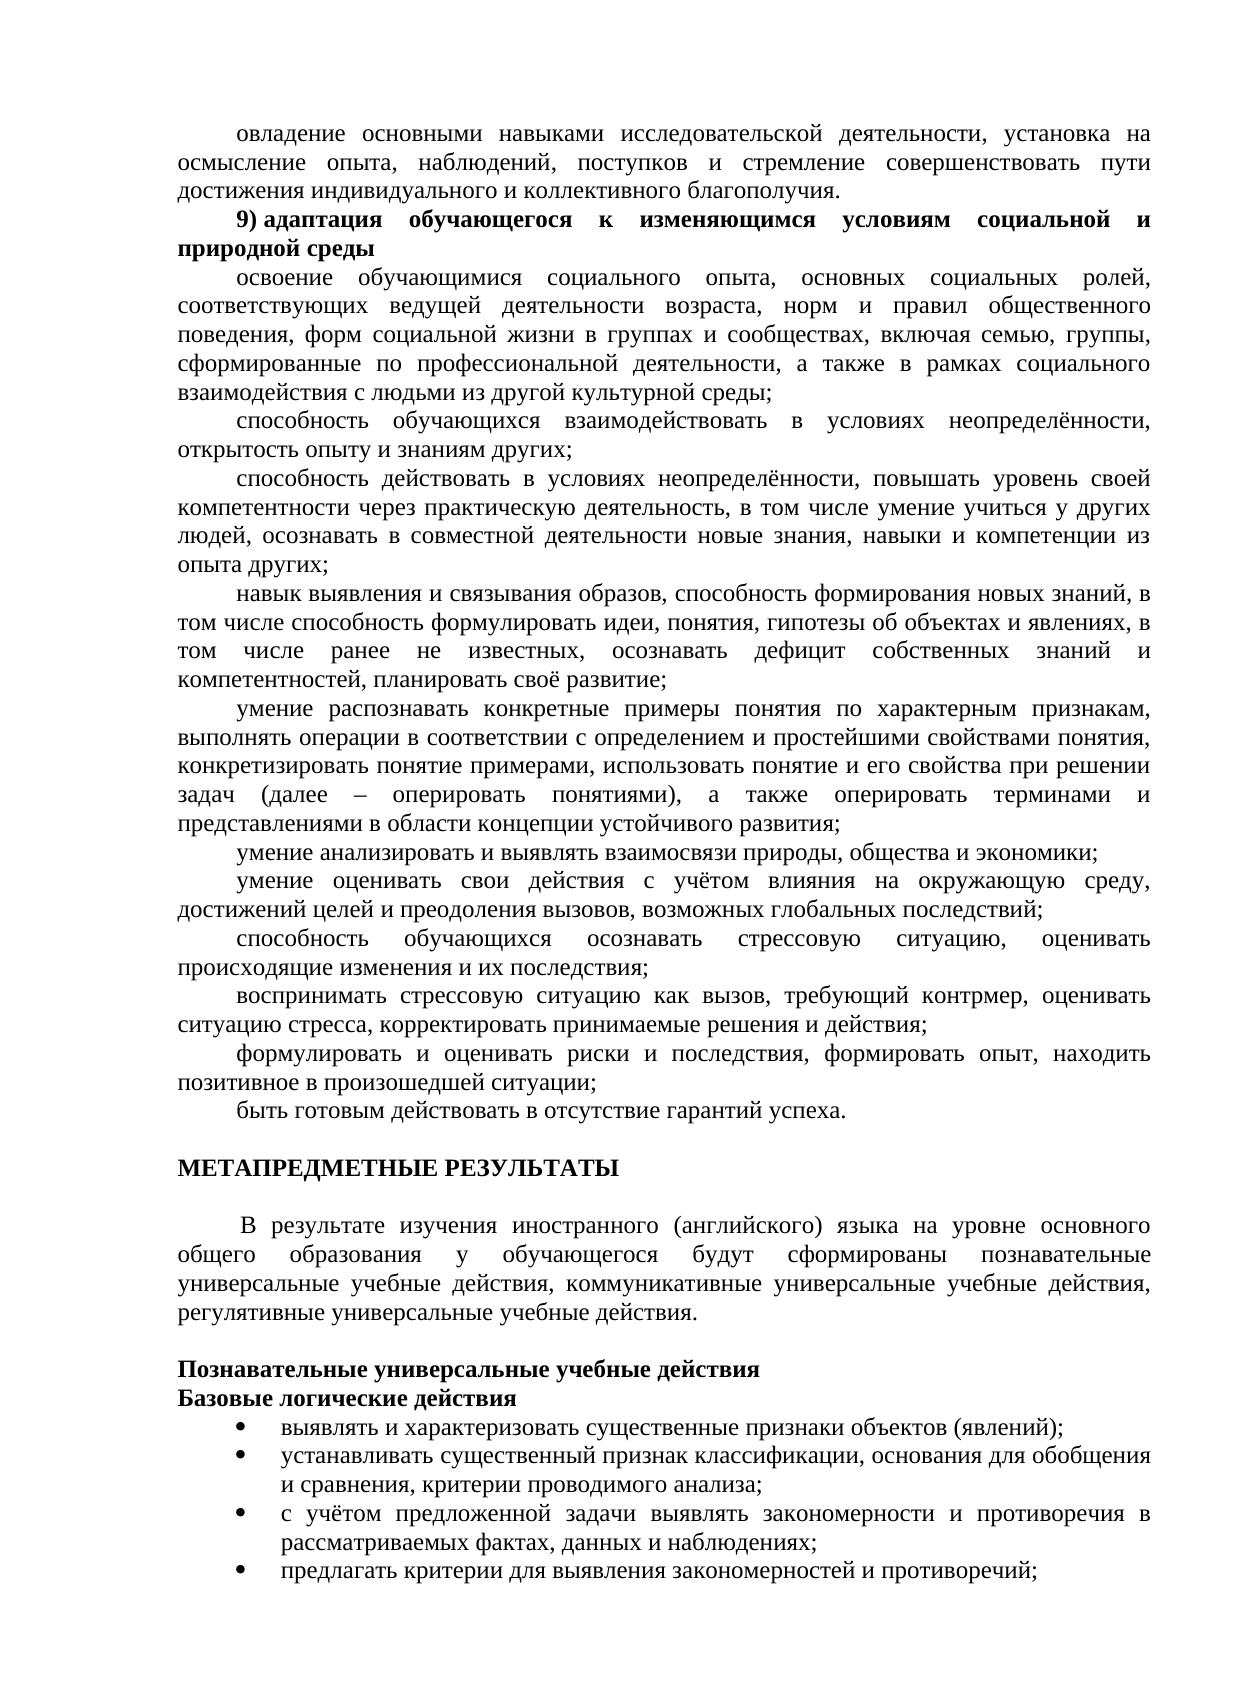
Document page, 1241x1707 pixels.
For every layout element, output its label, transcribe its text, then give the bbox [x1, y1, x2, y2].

text овладение основными навыками исследовательской деятельности, установка на осмысление опыта, наблюдений, поступков и стремление совершенствовать пути достижения индивидуального и коллективного благополучия. [177, 118, 1152, 204]
text навык выявления и связывания образов, способность формирования новых знаний, в том числе способность формулировать идеи, понятия, гипотезы об объектах и явлениях, в том числе ранее не известных, осознавать дефицит собственных знаний и компетентностей, планировать своё развитие; [177, 578, 1152, 693]
text умение оценивать свои действия с учётом влияния на окружающую среду, достижений целей и преодоления вызовов, возможных глобальных последствий; [177, 866, 1152, 923]
text Базовые логические действия [177, 1383, 1152, 1412]
text 9) адаптация обучающегося к изменяющимся условиям социальной и природной среды [177, 204, 1152, 262]
text способность обучающихся взаимодействовать в условиях неопределённости, открытость опыту и знаниям других; [177, 406, 1152, 463]
text формулировать и оценивать риски и последствия, формировать опыт, находить позитивное в произошедшей ситуации; [177, 1038, 1152, 1096]
text способность действовать в условиях неопределённости, повышать уровень своей компетентности через практическую деятельность, в том числе умение учиться у других людей, осознавать в совместной деятельности новые знания, навыки и компетенции из опыта других; [177, 463, 1152, 578]
list устанавливать существенный признак классификации, основания для обобщения и сравнения, критерии проводимого анализа; [236, 1441, 1152, 1498]
text способность обучающихся осознавать стрессовую ситуацию, оценивать происходящие изменения и их последствия; [177, 923, 1152, 981]
list выявлять и характеризовать существенные признаки объектов (явлений); [236, 1412, 1152, 1441]
text Познавательные универсальные учебные действия [177, 1354, 1152, 1383]
text умение анализировать и выявлять взаимосвязи природы, общества и экономики; [177, 837, 1152, 866]
text быть готовым действовать в отсутствие гарантий успеха. [177, 1096, 1152, 1124]
text освоение обучающимися социального опыта, основных социальных ролей, соответствующих ведущей деятельности возраста, норм и правил общественного поведения, форм социальной жизни в группах и сообществах, включая семью, группы, сформированные по профессиональной деятельности, а также в рамках социального взаимодействия с людьми из другой культурной среды; [177, 262, 1152, 406]
text МЕТАПРЕДМЕТНЫЕ РЕЗУЛЬТАТЫ [177, 1153, 1152, 1182]
list с учётом предложенной задачи выявлять закономерности и противоречия в рассматриваемых фактах, данных и наблюдениях; [236, 1498, 1152, 1556]
text воспринимать стрессовую ситуацию как вызов, требующий контрмер, оценивать ситуацию стресса, корректировать принимаемые решения и действия; [177, 981, 1152, 1038]
text В результате изучения иностранного (английского) языка на уровне основного общего образования у обучающегося будут сформированы познавательные универсальные учебные действия, коммуникативные универсальные учебные действия, регулятивные универсальные учебные действия. [177, 1211, 1152, 1326]
list предлагать критерии для выявления закономерностей и противоречий; [236, 1556, 1152, 1584]
text умение распознавать конкретные примеры понятия по характерным признакам, выполнять операции в соответствии с определением и простейшими свойствами понятия, конкретизировать понятие примерами, использовать понятие и его свойства при решении задач (далее – оперировать понятиями), а также оперировать терминами и представлениями в области концепции устойчивого развития; [177, 693, 1152, 837]
